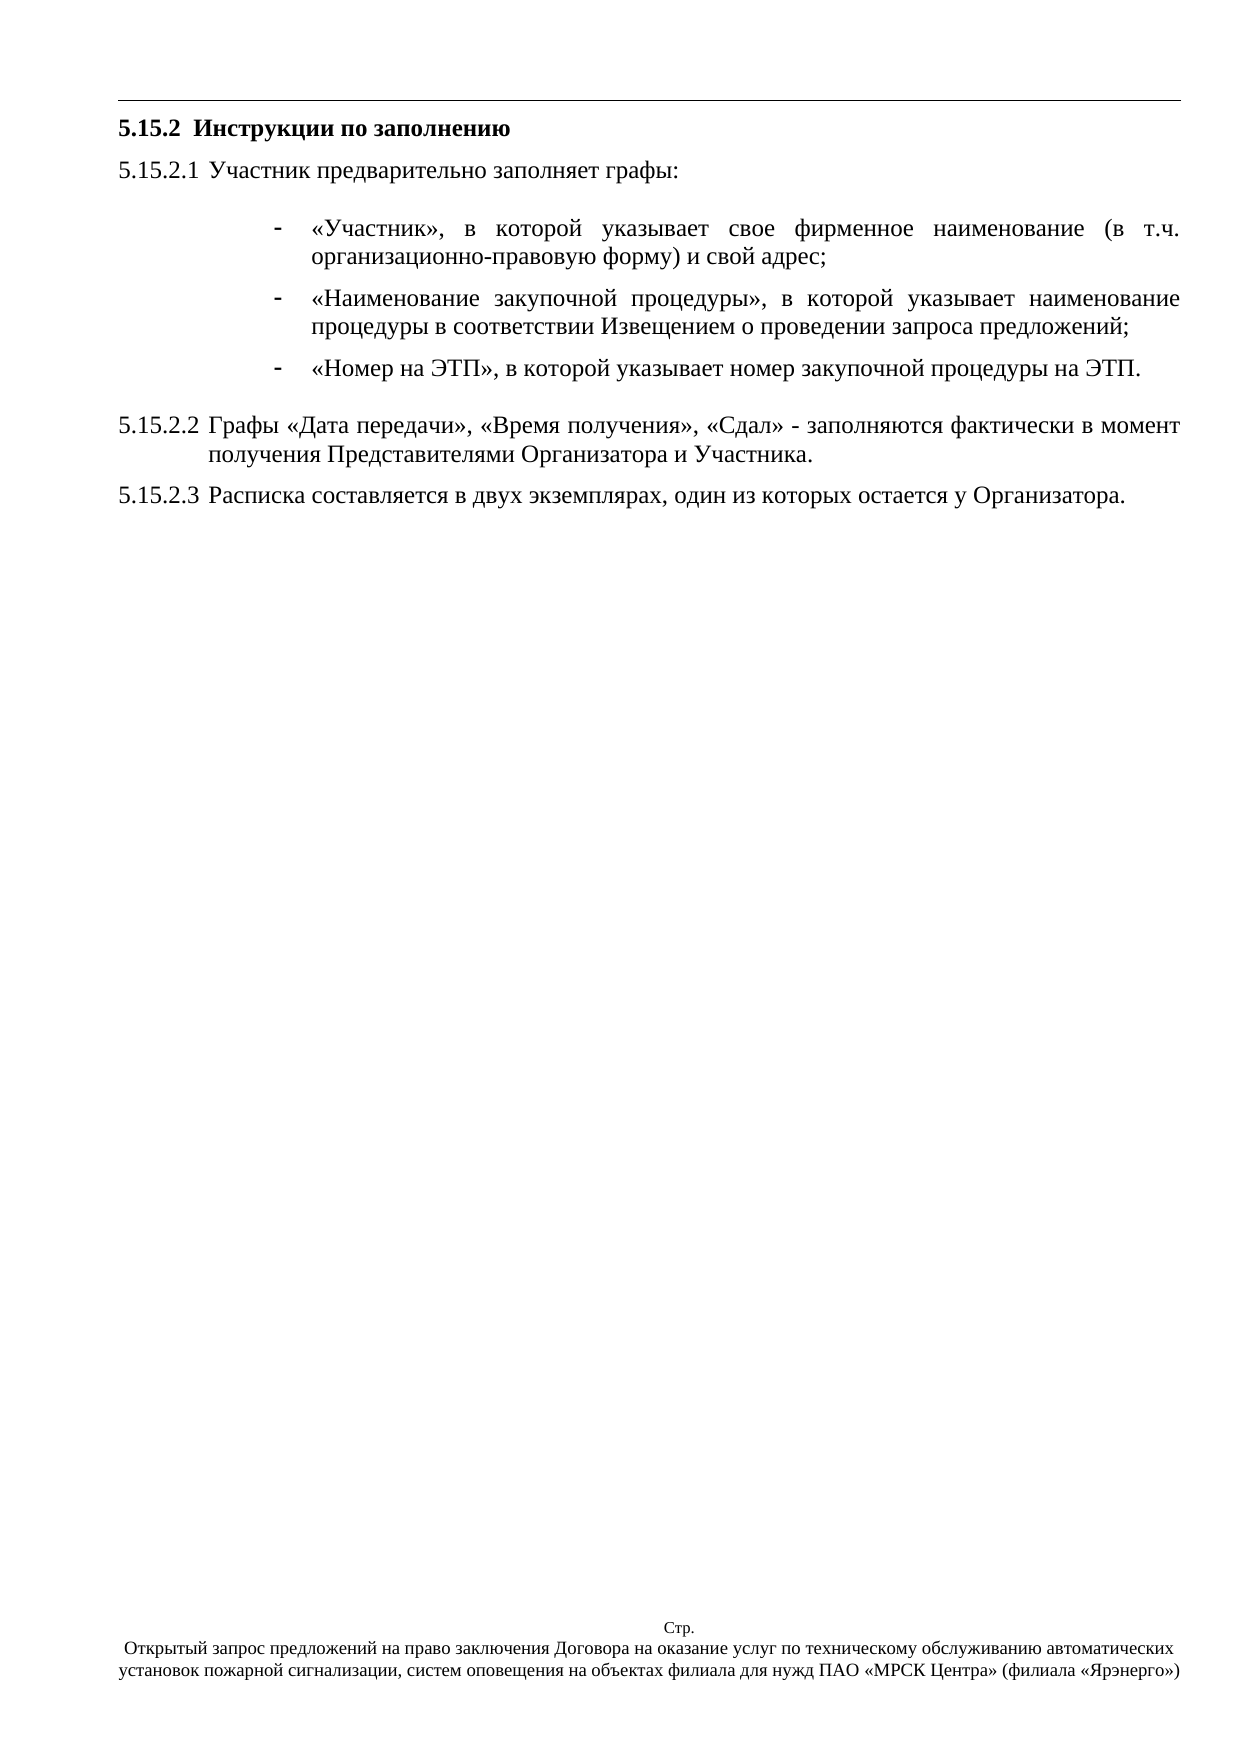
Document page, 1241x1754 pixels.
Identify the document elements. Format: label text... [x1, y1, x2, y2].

list Графы «Дата передачи», «Время получения», «Сдал» - заполняются фактически в момент получения Представителями Организатора и Участника. [118, 411, 1181, 468]
list «Наименование закупочной процедуры», в которой указывает наименование процедуры в соответствии Извещением о проведении запроса предложений; [274, 283, 1181, 340]
subtitle Инструкции по заполнению [118, 113, 1181, 142]
list Расписка составляется в двух экземплярах, один из которых остается у Организатора. [118, 481, 1181, 509]
list «Номер на ЭТП», в которой указывает номер закупочной процедуры на ЭТП. [274, 353, 1181, 381]
list Участник предварительно заполняет графы: [118, 155, 1181, 183]
list «Участник», в которой указывает свое фирменное наименование (в т.ч. организационно-правовую форму) и свой адрес; [274, 213, 1181, 270]
